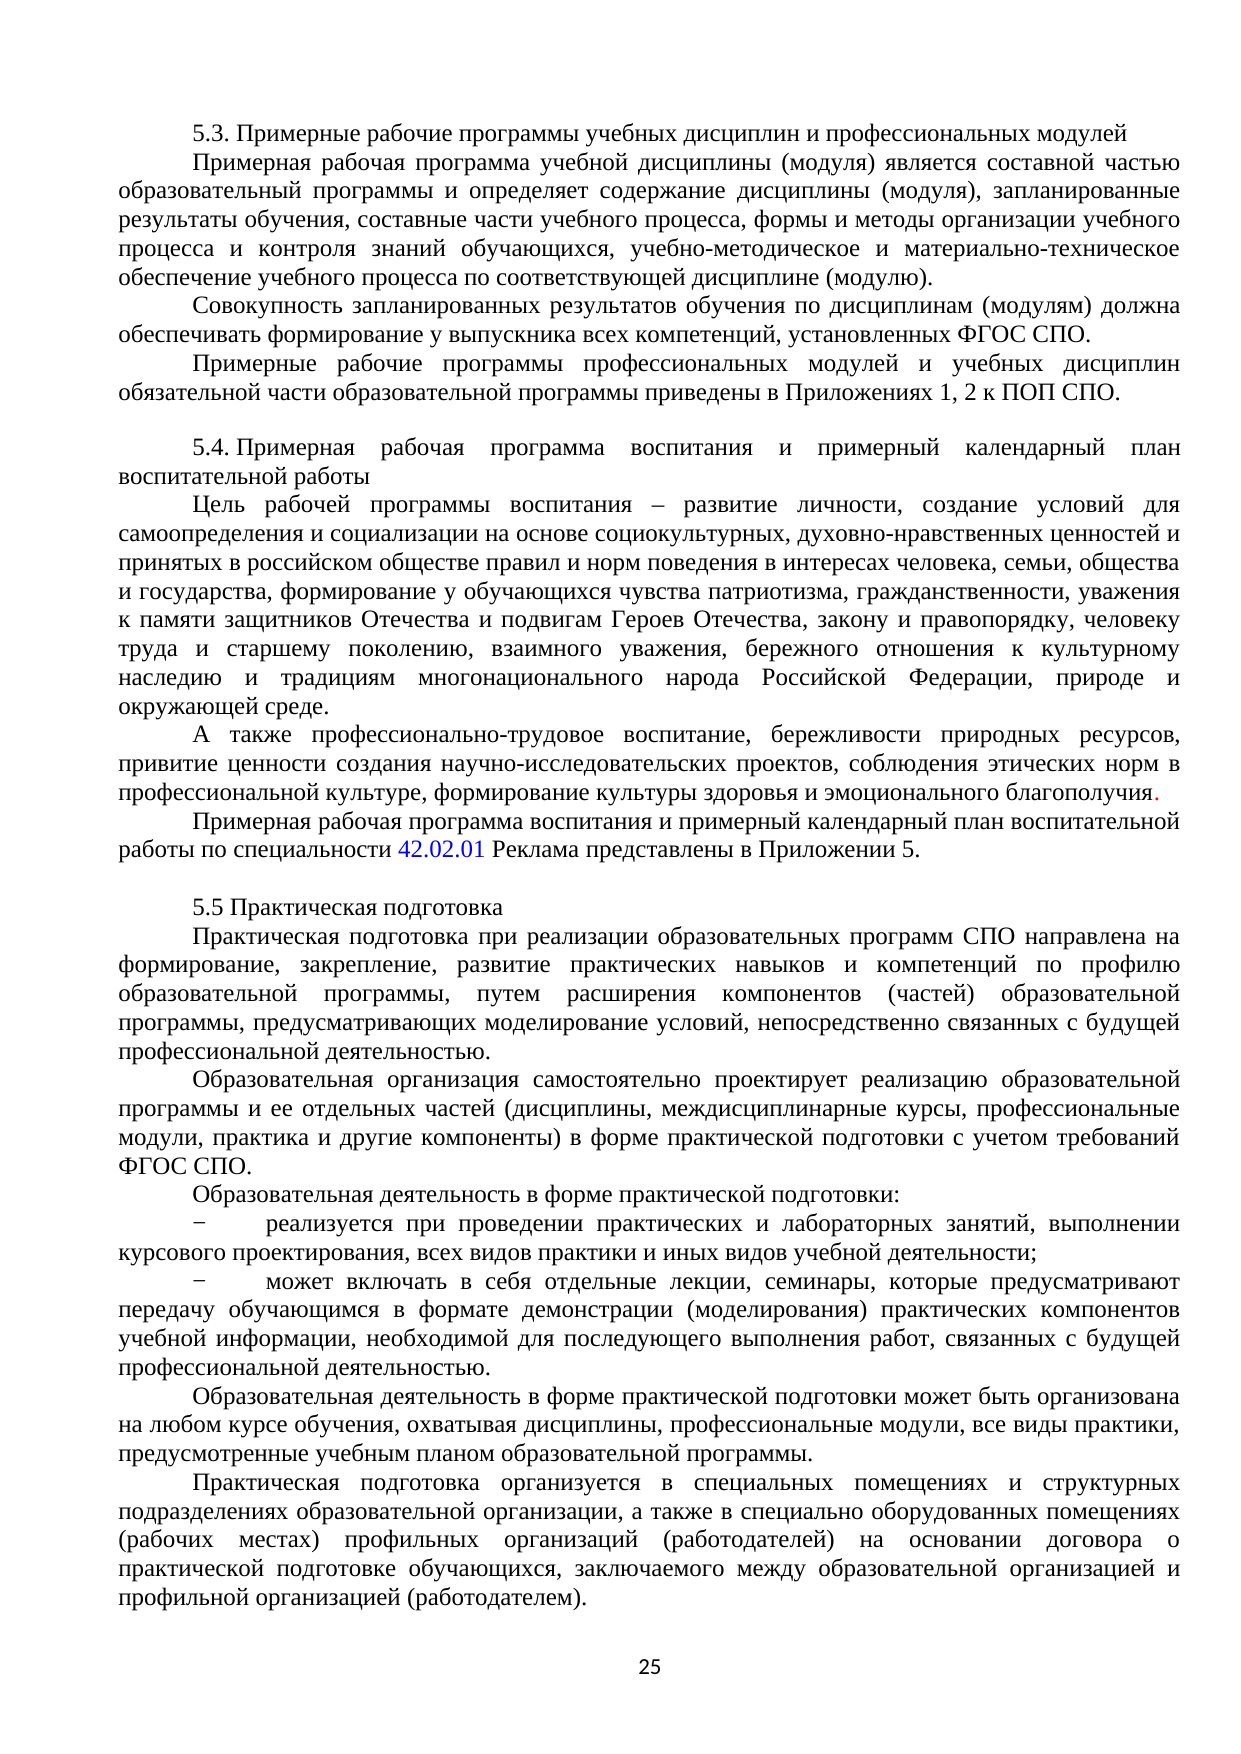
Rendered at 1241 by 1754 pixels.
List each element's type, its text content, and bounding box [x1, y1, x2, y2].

text Примерная рабочая программа учебной дисциплины (модуля) является составной частью образовательный программы и определяет содержание дисциплины (модуля), запланированные результаты обучения, составные части учебного процесса, формы и методы организации учебного процесса и контроля знаний обучающихся, учебно-методическое и материально-техническое обеспечение учебного процесса по соответствующей дисциплине (модулю). [118, 147, 1181, 291]
text А также профессионально-трудовое воспитание, бережливости природных ресурсов, привитие ценности создания научно-исследовательских проектов, соблюдения этических норм в профессиональной культуре, формирование культуры здоровья и эмоционального благополучия. [118, 719, 1181, 806]
text Примерные рабочие программы профессиональных модулей и учебных дисциплин обязательной части образовательной программы приведены в Приложениях 1, 2 к ПОП СПО. [118, 348, 1181, 406]
text 5.5 Практическая подготовка [118, 892, 1181, 921]
text Совокупность запланированных результатов обучения по дисциплинам (модулям) должна обеспечивать формирование у выпускника всех компетенций, установленных ФГОС СПО. [118, 291, 1181, 348]
list может включать в себя отдельные лекции, семинары, которые предусматривают передачу обучающимся в формате демонстрации (моделирования) практических компонентов учебной информации, необходимой для последующего выполнения работ, связанных с будущей профессиональной деятельностью. [118, 1266, 1181, 1381]
text 5.3. Примерные рабочие программы учебных дисциплин и профессиональных модулей [118, 118, 1181, 147]
text Практическая подготовка организуется в специальных помещениях и структурных подразделениях образовательной организации, а также в специально оборудованных помещениях (рабочих местах) профильных организаций (работодателей) на основании договора о практической подготовке обучающихся, заключаемого между образовательной организацией и профильной организацией (работодателем). [118, 1467, 1181, 1611]
text Практическая подготовка при реализации образовательных программ СПО направлена на формирование, закрепление, развитие практических навыков и компетенций по профилю образовательной программы, путем расширения компонентов (частей) образовательной программы, предусматривающих моделирование условий, непосредственно связанных с будущей профессиональной деятельностью. [118, 921, 1181, 1064]
text Образовательная организация самостоятельно проектирует реализацию образовательной программы и ее отдельных частей (дисциплины, междисциплинарные курсы, профессиональные модули, практика и другие компоненты) в форме практической подготовки с учетом требований ФГОС СПО. [118, 1064, 1181, 1179]
text Цель рабочей программы воспитания – развитие личности, создание условий для самоопределения и социализации на основе социокультурных, духовно-нравственных ценностей и принятых в российском обществе правил и норм поведения в интересах человека, семьи, общества и государства, формирование у обучающихся чувства патриотизма, гражданственности, уважения к памяти защитников Отечества и подвигам Героев Отечества, закону и правопорядку, человеку труда и старшему поколению, взаимного уважения, бережного отношения к культурному наследию и традициям многонационального народа Российской Федерации, природе и окружающей среде. [118, 489, 1181, 719]
text Образовательная деятельность в форме практической подготовки: [118, 1179, 1181, 1208]
list реализуется при проведении практических и лабораторных занятий, выполнении курсового проектирования, всех видов практики и иных видов учебной деятельности; [118, 1208, 1181, 1266]
text Примерная рабочая программа воспитания и примерный календарный план воспитательной работы по специальности 42.02.01 Реклама представлены в Приложении 5. [118, 806, 1181, 863]
text 5.4. Примерная рабочая программа воспитания и примерный календарный план воспитательной работы [118, 432, 1181, 489]
text Образовательная деятельность в форме практической подготовки может быть организована на любом курсе обучения, охватывая дисциплины, профессиональные модули, все виды практики, предусмотренные учебным планом образовательной программы. [118, 1381, 1181, 1467]
